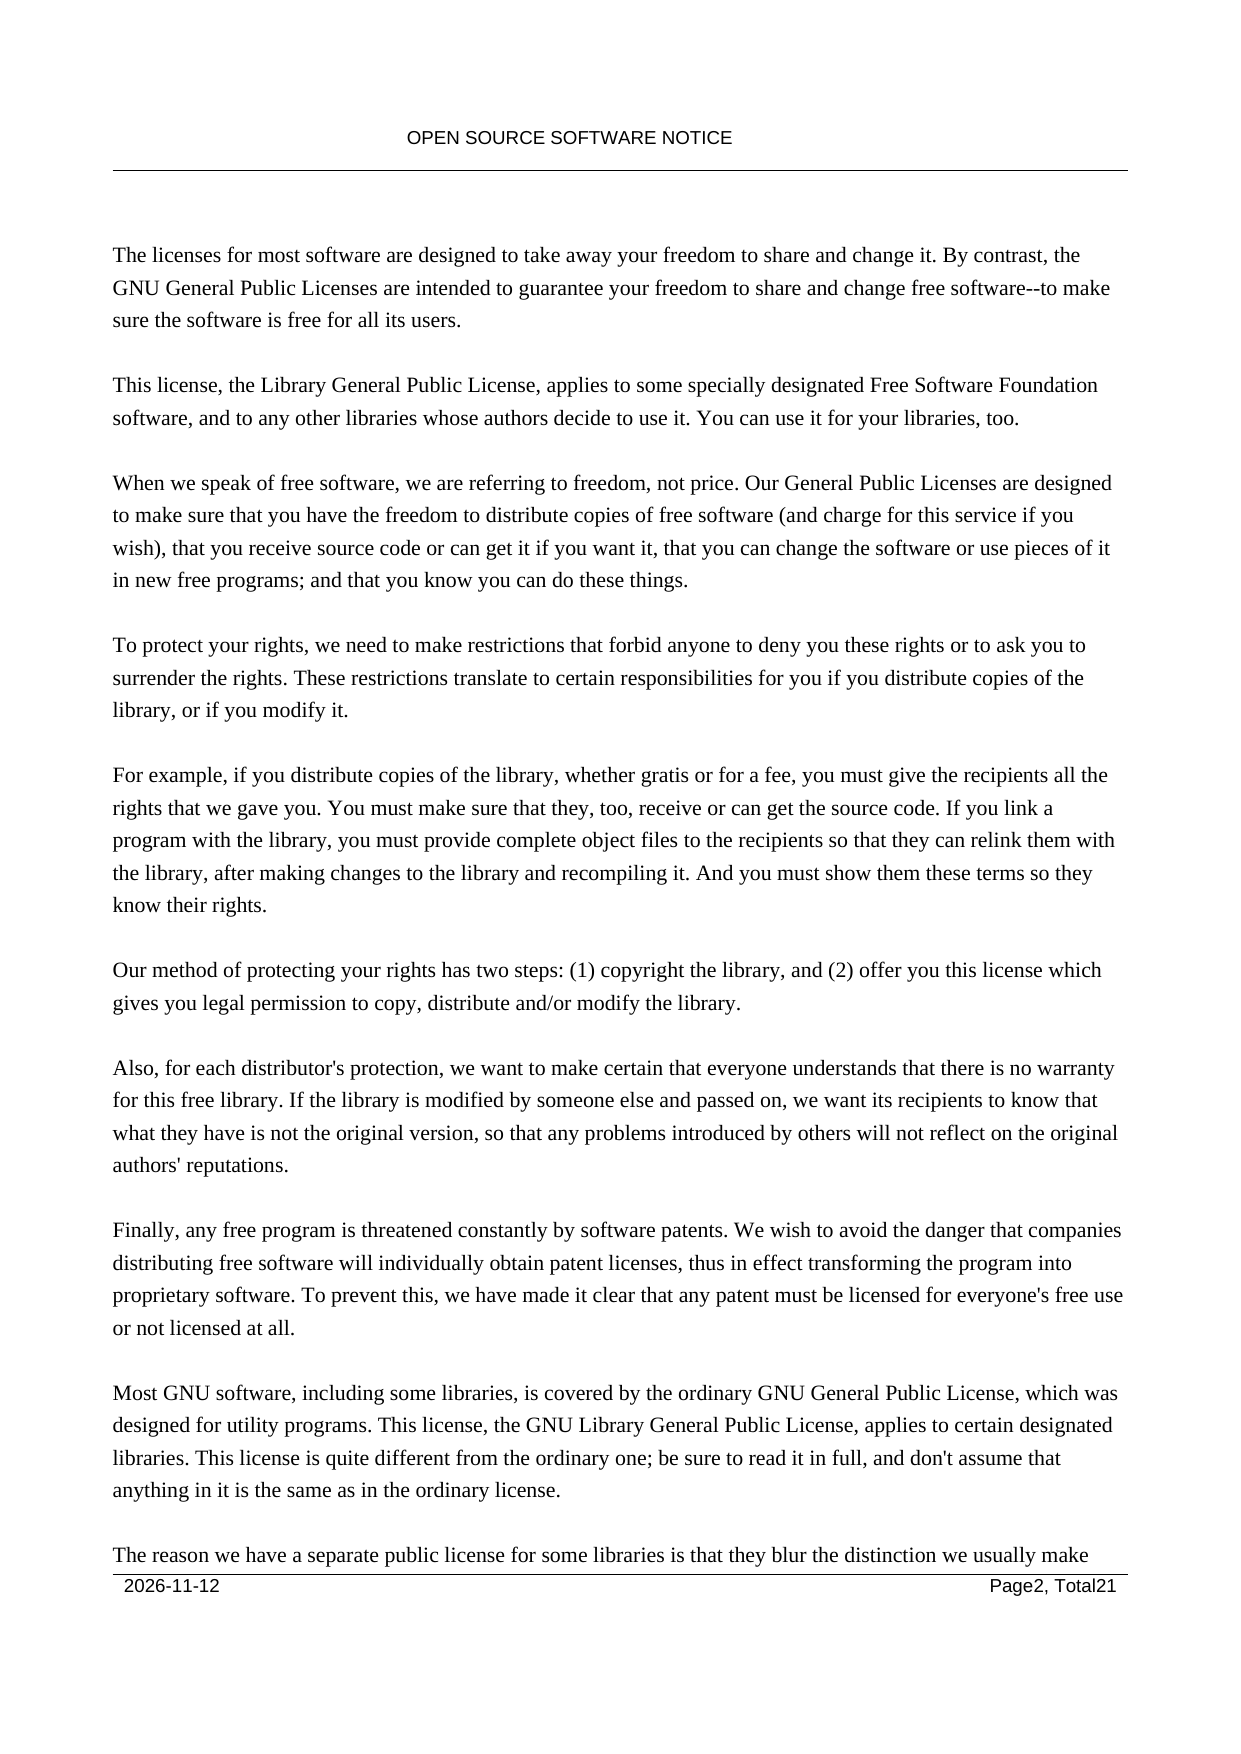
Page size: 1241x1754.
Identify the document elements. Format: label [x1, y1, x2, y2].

text [112, 206, 1128, 1571]
